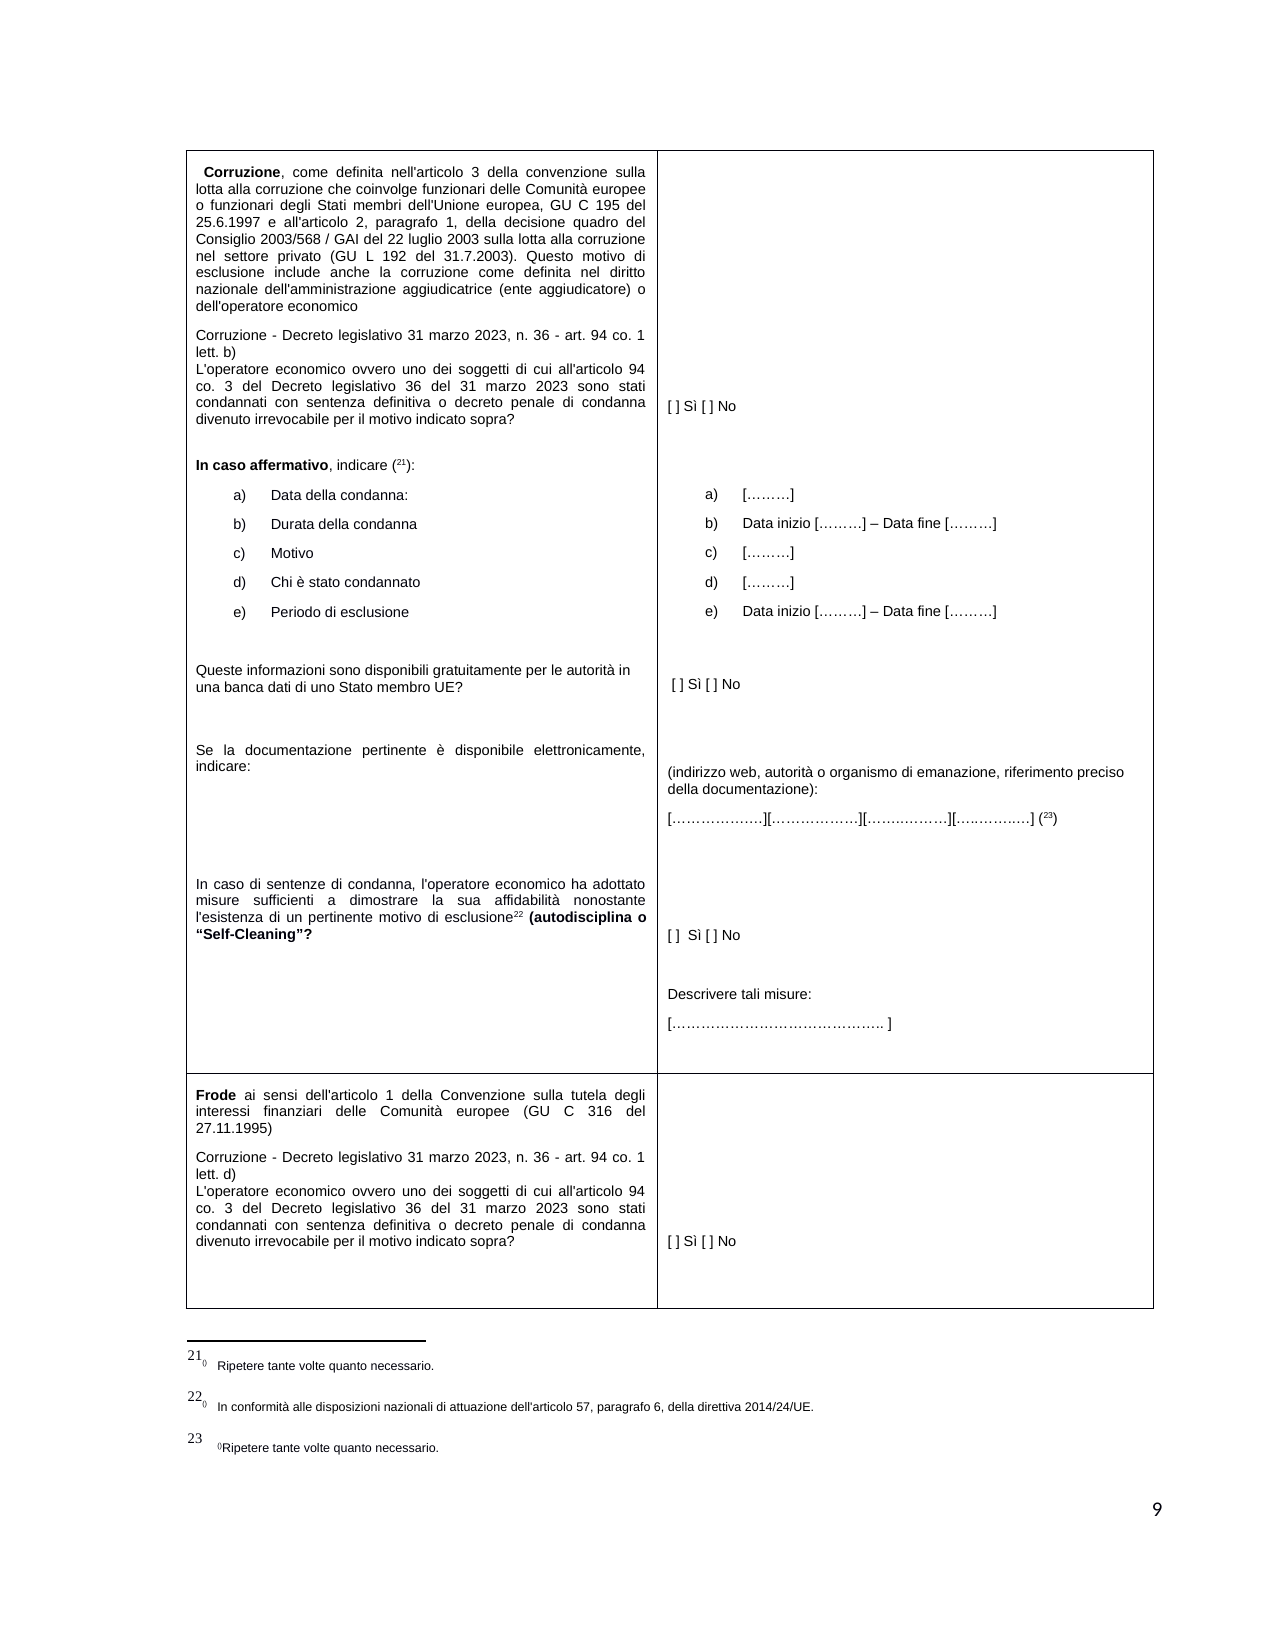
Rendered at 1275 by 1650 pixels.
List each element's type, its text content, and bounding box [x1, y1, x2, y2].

table_cell Corruzione, come definita nell'articolo 3 della convenzione sulla lotta alla corruzione che coinvolge funzionari delle Comunità europee o funzionari degli Stati membri dell'Unione europea, GU C 195 del 25.6.1997 e all'articolo 2, paragrafo 1, della decisione quadro del Consiglio 2003/568 / GAI del 22 luglio 2003 sulla lotta alla corruzione nel settore privato (GU L 192 del 31.7.2003). Questo motivo di esclusione include anche la corruzione come definita nel diritto nazionale dell'amministrazione aggiudicatrice (ente aggiudicatore) o dell'operatore economico Corruzione - Decreto legislativo 31 marzo 2023, n. 36 - art. 94 co. 1 lett. b) L'operatore economico ovvero uno dei soggetti di cui all'articolo 94 co. 3 del Decreto legislativo 36 del 31 marzo 2023 sono stati condannati con sentenza definitiva o decreto penale di condanna divenuto irrevocabile per il motivo indicato sopra? In caso affermativo, indicare (): Data della condanna: Durata della condanna Motivo Chi è stato condannato Periodo di esclusione Queste informazioni sono disponibili gratuitamente per le autorità in una banca dati di uno Stato membro UE? Se la documentazione pertinente è disponibile elettronicamente, indicare: In caso di sentenze di condanna, l'operatore economico ha adottato misure sufficienti a dimostrare la sua affidabilità nonostante l'esistenza di un pertinente motivo di esclusione (autodisciplina o “Self-Cleaning”? [187, 151, 657, 1073]
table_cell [187, 1074, 657, 1308]
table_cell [658, 1074, 1153, 1308]
